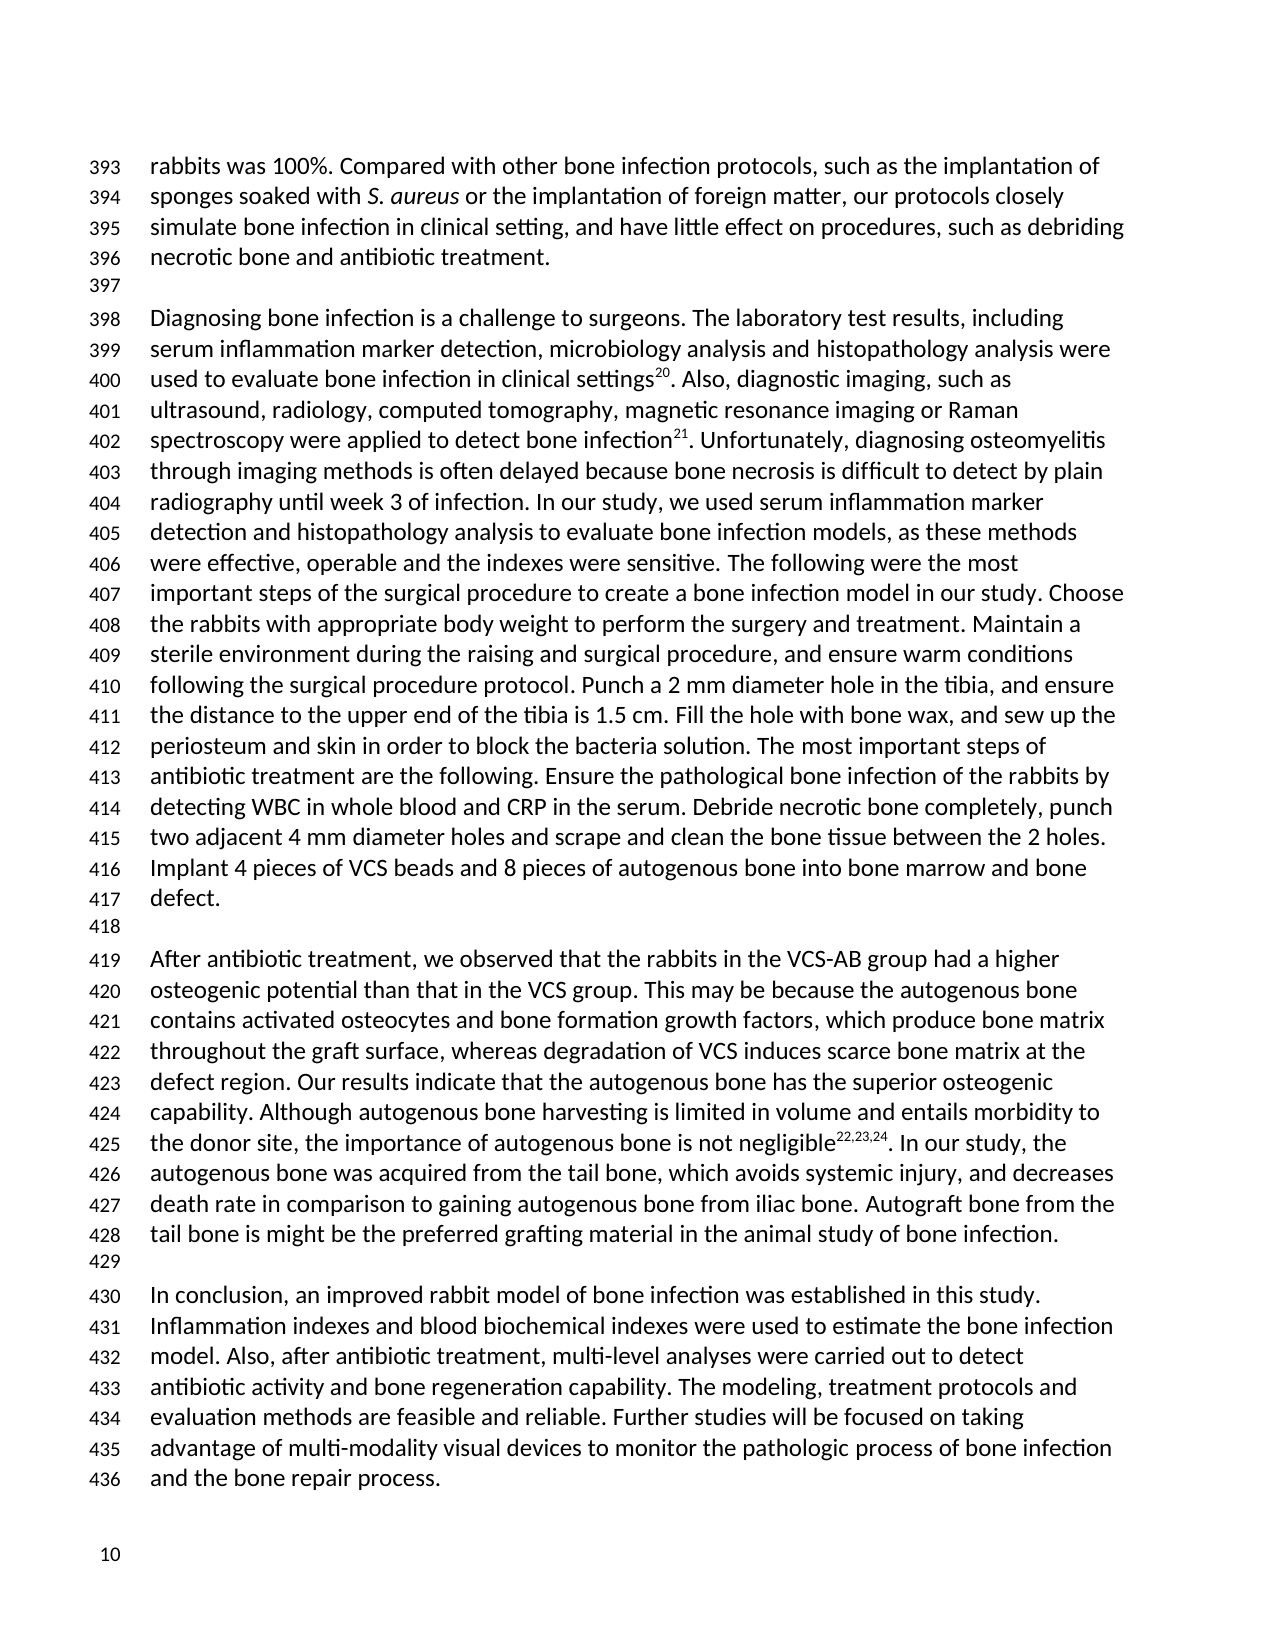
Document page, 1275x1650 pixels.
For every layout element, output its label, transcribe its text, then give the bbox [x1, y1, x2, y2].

text After antibiotic treatment, we observed that the rabbits in the VCS-AB group had a higher osteogenic potential than that in the VCS group. This may be because the autogenous bone contains activated osteocytes and bone formation growth factors, which produce bone matrix throughout the graft surface, whereas degradation of VCS induces scarce bone matrix at the defect region. Our results indicate that the autogenous bone has the superior osteogenic capability. Although autogenous bone harvesting is limited in volume and entails morbidity to the donor site, the importance of autogenous bone is not negligible22,23,24. In our study, the autogenous bone was acquired from the tail bone, which avoids systemic injury, and decreases death rate in comparison to gaining autogenous bone from iliac bone. Autograft bone from the tail bone is might be the preferred grafting material in the animal study of bone infection. [150, 943, 1125, 1249]
text In conclusion, an improved rabbit model of bone infection was established in this study. Inflammation indexes and blood biochemical indexes were used to estimate the bone infection model. Also, after antibiotic treatment, multi-level analyses were carried out to detect antibiotic activity and bone regeneration capability. The modeling, treatment protocols and evaluation methods are feasible and reliable. Further studies will be focused on taking advantage of multi-modality visual devices to monitor the pathologic process of bone infection and the bone repair process. [150, 1279, 1125, 1493]
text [150, 150, 1125, 272]
text Diagnosing bone infection is a challenge to surgeons. The laboratory test results, including serum inflammation marker detection, microbiology analysis and histopathology analysis were used to evaluate bone infection in clinical settings20. Also, diagnostic imaging, such as ultrasound, radiology, computed tomography, magnetic resonance imaging or Raman spectroscopy were applied to detect bone infection21. Unfortunately, diagnosing osteomyelitis through imaging methods is often delayed because bone necrosis is difﬁcult to detect by plain radiography until week 3 of infection. In our study, we used serum inflammation marker detection and histopathology analysis to evaluate bone infection models, as these methods were effective, operable and the indexes were sensitive. The following were the most important steps of the surgical procedure to create a bone infection model in our study. Choose the rabbits with appropriate body weight to perform the surgery and treatment. Maintain a sterile environment during the raising and surgical procedure, and ensure warm conditions following the surgical procedure protocol. Punch a 2 mm diameter hole in the tibia, and ensure the distance to the upper end of the tibia is 1.5 cm. Fill the hole with bone wax, and sew up the periosteum and skin in order to block the bacteria solution. The most important steps of antibiotic treatment are the following. Ensure the pathological bone infection of the rabbits by detecting WBC in whole blood and CRP in the serum. Debride necrotic bone completely, punch two adjacent 4 mm diameter holes and scrape and clean the bone tissue between the 2 holes. Implant 4 pieces of VCS beads and 8 pieces of autogenous bone into bone marrow and bone defect. [150, 303, 1125, 913]
